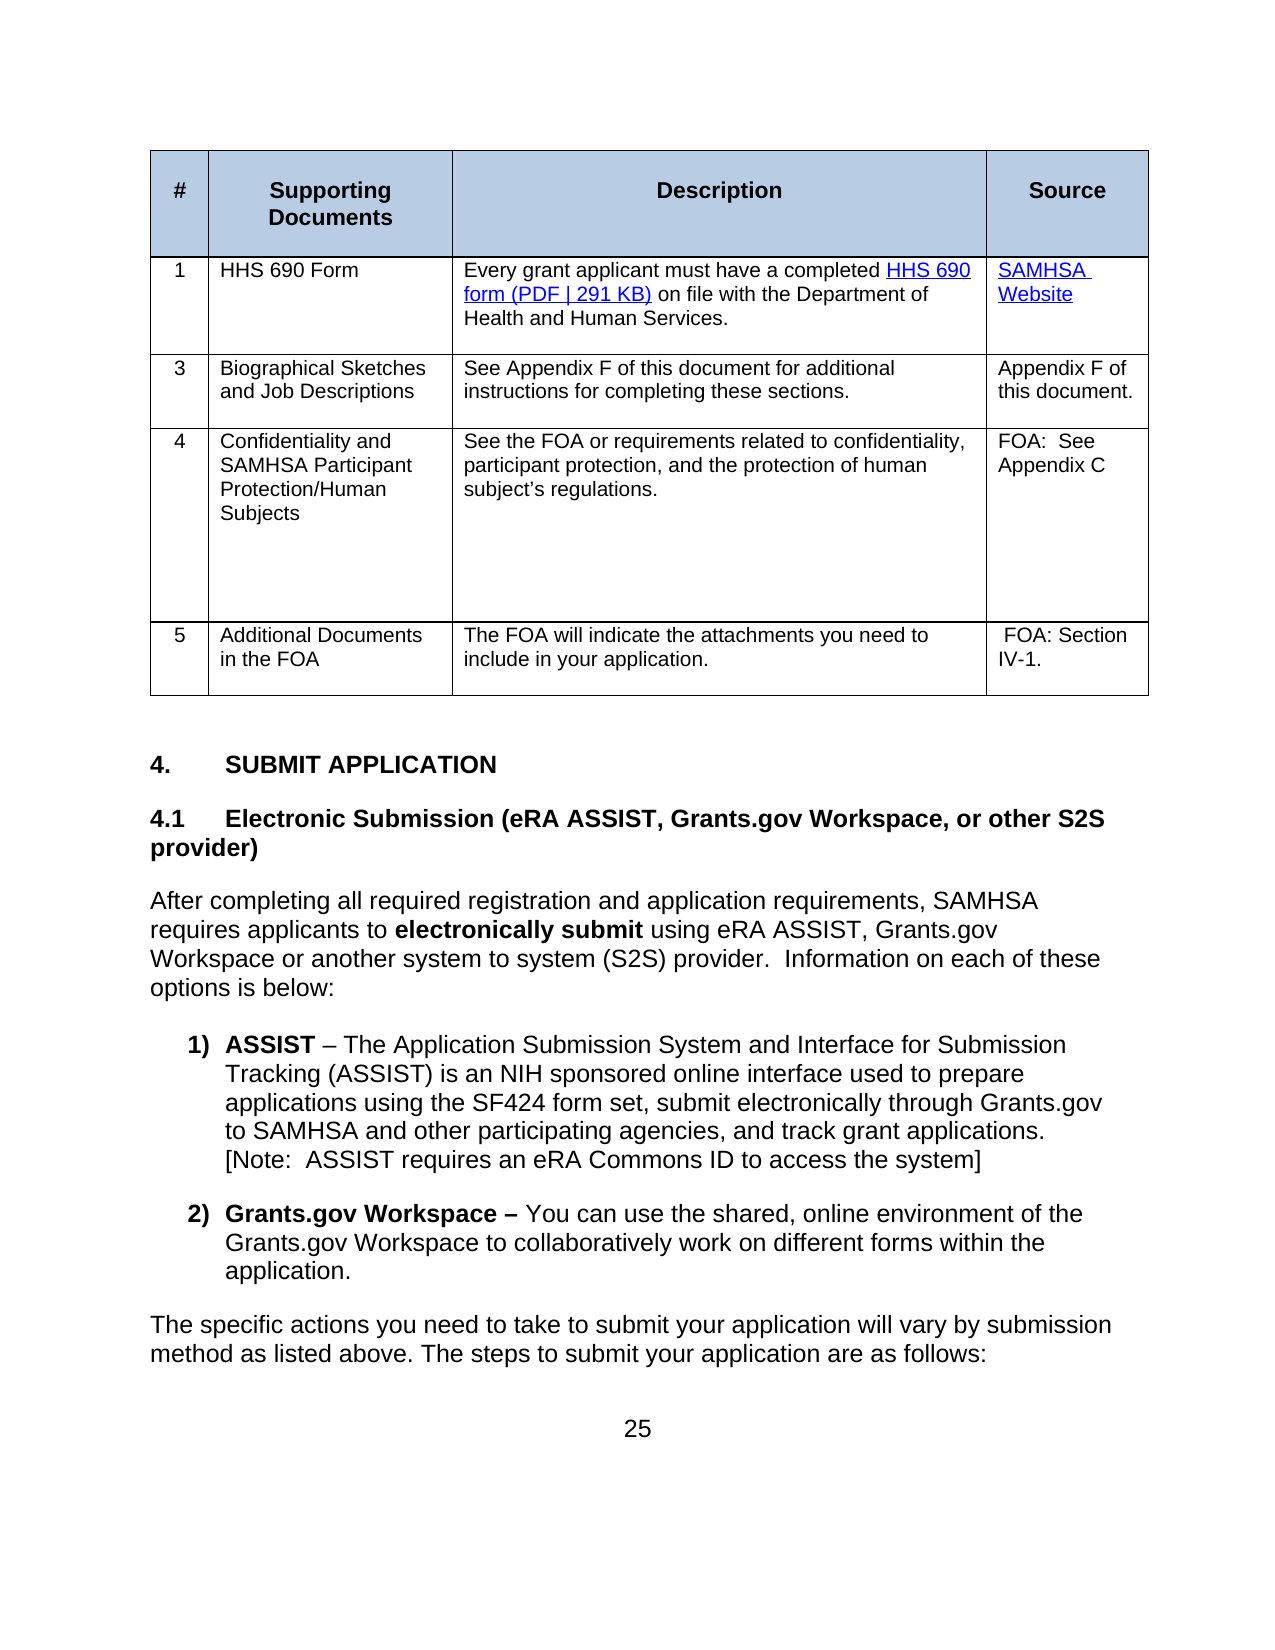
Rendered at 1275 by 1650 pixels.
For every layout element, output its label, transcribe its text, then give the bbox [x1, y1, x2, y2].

text The specific actions you need to take to submit your application will vary by submission method as listed above. The steps to submit your application are as follows: [150, 1310, 1125, 1368]
table_cell Every grant applicant must have a completed HHS 690 form (PDF | 291 KB) on file with the Department of Health and Human Services. [453, 258, 986, 354]
table_header Supporting Documents [209, 151, 452, 256]
table_cell Confidentiality and SAMHSA Participant Protection/Human Subjects [209, 429, 452, 621]
table_cell FOA: See Appendix C [987, 429, 1148, 621]
table_header Description [453, 151, 986, 256]
text 4.1 Electronic Submission (eRA ASSIST, Grants.gov Workspace, or other S2S provider) [150, 804, 1125, 861]
table_cell FOA: Section IV-1. [987, 623, 1148, 695]
list ASSIST – The Application Submission System and Interface for Submission Tracking (ASSIST) is an NIH sponsored online interface used to prepare applications using the SF424 form set, submit electronically through Grants.gov to SAMHSA and other participating agencies, and track grant applications. [Note: ASSIST requires an eRA Commons ID to access the system] [187, 1030, 1125, 1174]
table_cell 1 [151, 258, 208, 354]
table_cell 3 [151, 355, 208, 428]
table_cell 5 [151, 623, 208, 695]
table_cell The FOA will indicate the attachments you need to include in your application. [453, 623, 986, 695]
table_cell Appendix F of this document. [987, 355, 1148, 428]
table_cell SAMHSA Website [987, 258, 1148, 354]
table_header # [151, 151, 208, 256]
table_cell HHS 690 Form [209, 258, 452, 354]
text After completing all required registration and application requirements, SAMHSA requires applicants to electronically submit using eRA ASSIST, Grants.gov Workspace or another system to system (S2S) provider. Information on each of these options is below: [150, 886, 1125, 1001]
list Grants.gov Workspace – You can use the shared, online environment of the Grants.gov Workspace to collaboratively work on different forms within the application. [187, 1199, 1125, 1285]
table_cell Additional Documents in the FOA [209, 623, 452, 695]
text 4. SUBMIT APPLICATION [150, 750, 1125, 779]
table_cell See the FOA or requirements related to confidentiality, participant protection, and the protection of human subject’s regulations. [453, 429, 986, 621]
table_cell 4 [151, 429, 208, 621]
table_cell See Appendix F of this document for additional instructions for completing these sections. [453, 355, 986, 428]
table_header Source [987, 151, 1148, 256]
table_cell Biographical Sketches and Job Descriptions [209, 355, 452, 428]
